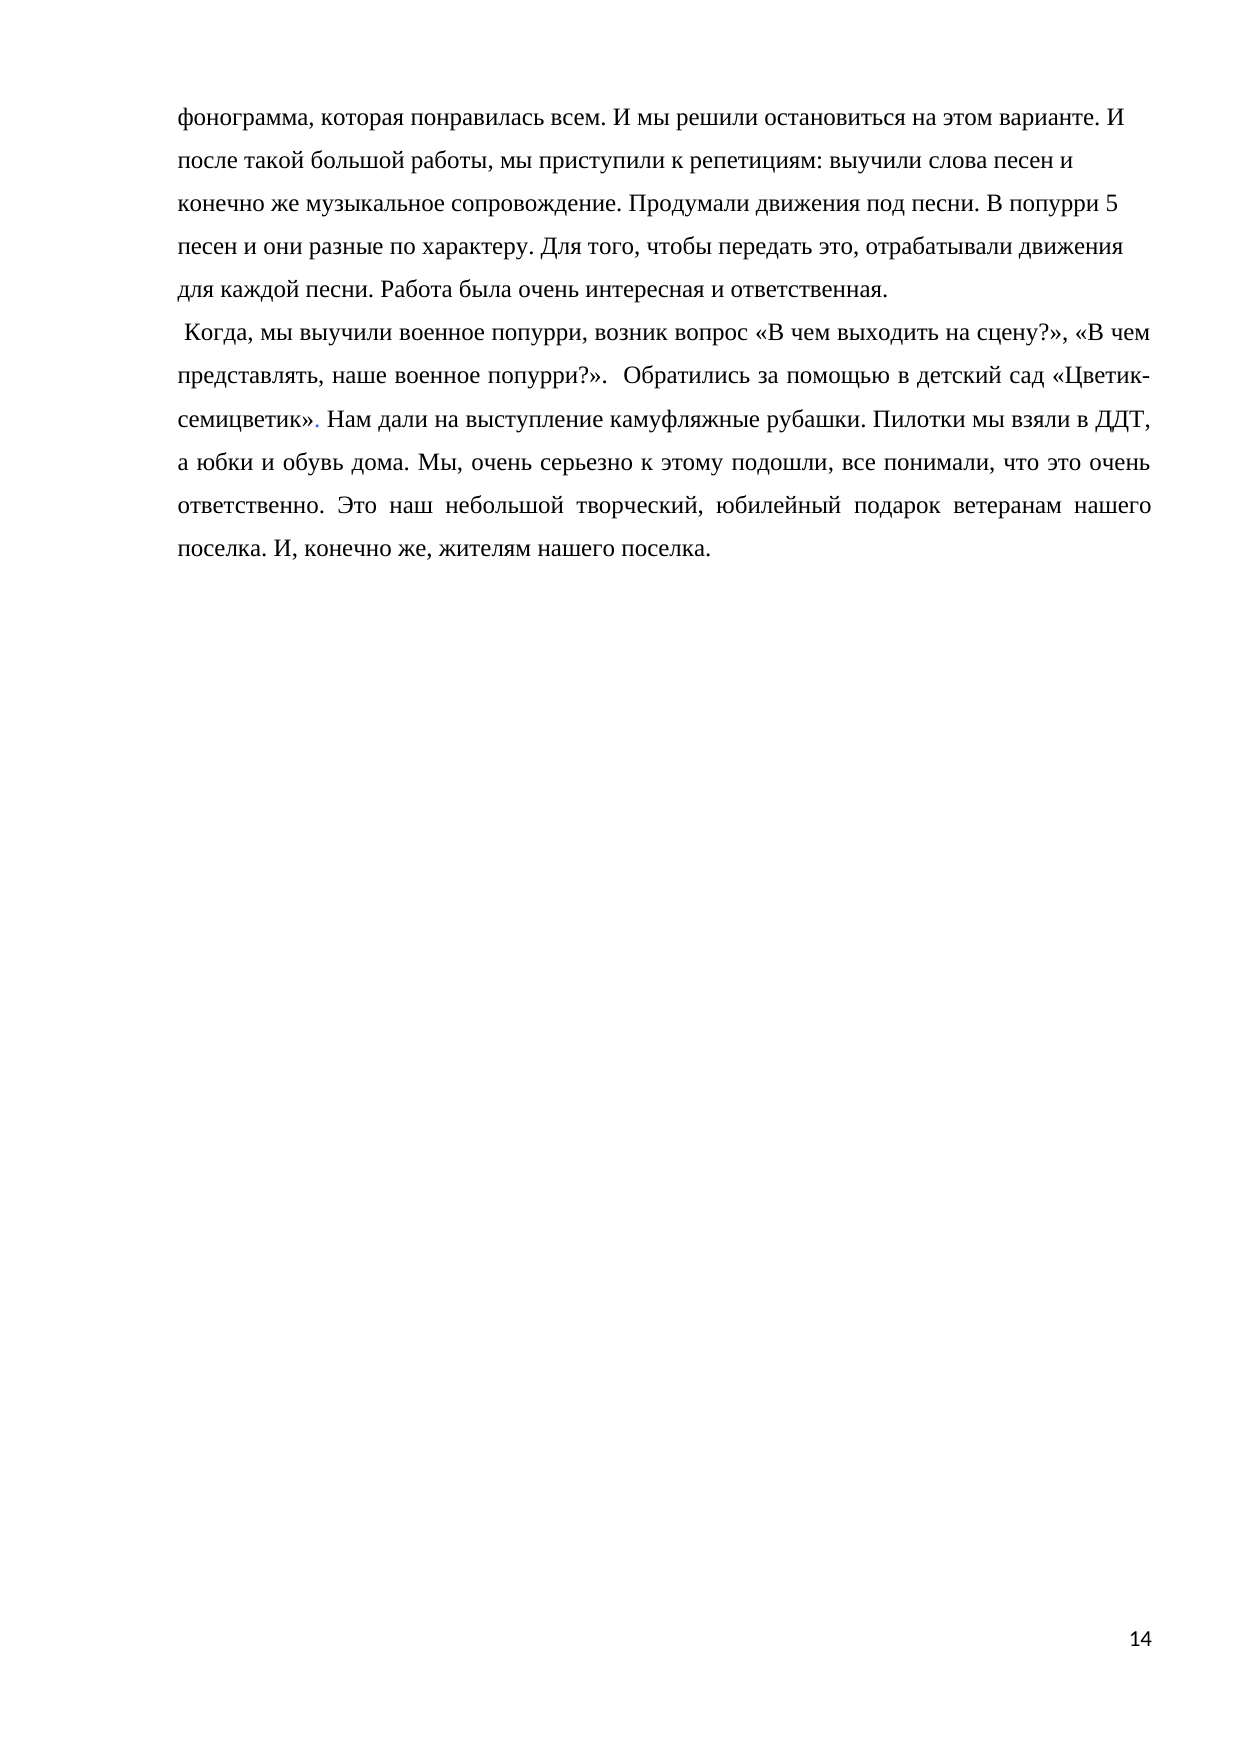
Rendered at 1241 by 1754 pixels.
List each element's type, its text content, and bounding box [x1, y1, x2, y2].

text Когда, мы выучили военное попурри, возник вопрос «В чем выходить на сцену?», «В чем представлять, наше военное попурри?». Обратились за помощью в детский сад «Цветик-семицветик». Нам дали на выступление камуфляжные рубашки. Пилотки мы взяли в ДДТ, а юбки и обувь дома. Мы, очень серьезно к этому подошли, все понимали, что это очень ответственно. Это наш небольшой творческий, юбилейный подарок ветеранам нашего поселка. И, конечно же, жителям нашего поселка. [177, 317, 1152, 562]
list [177, 102, 1152, 303]
